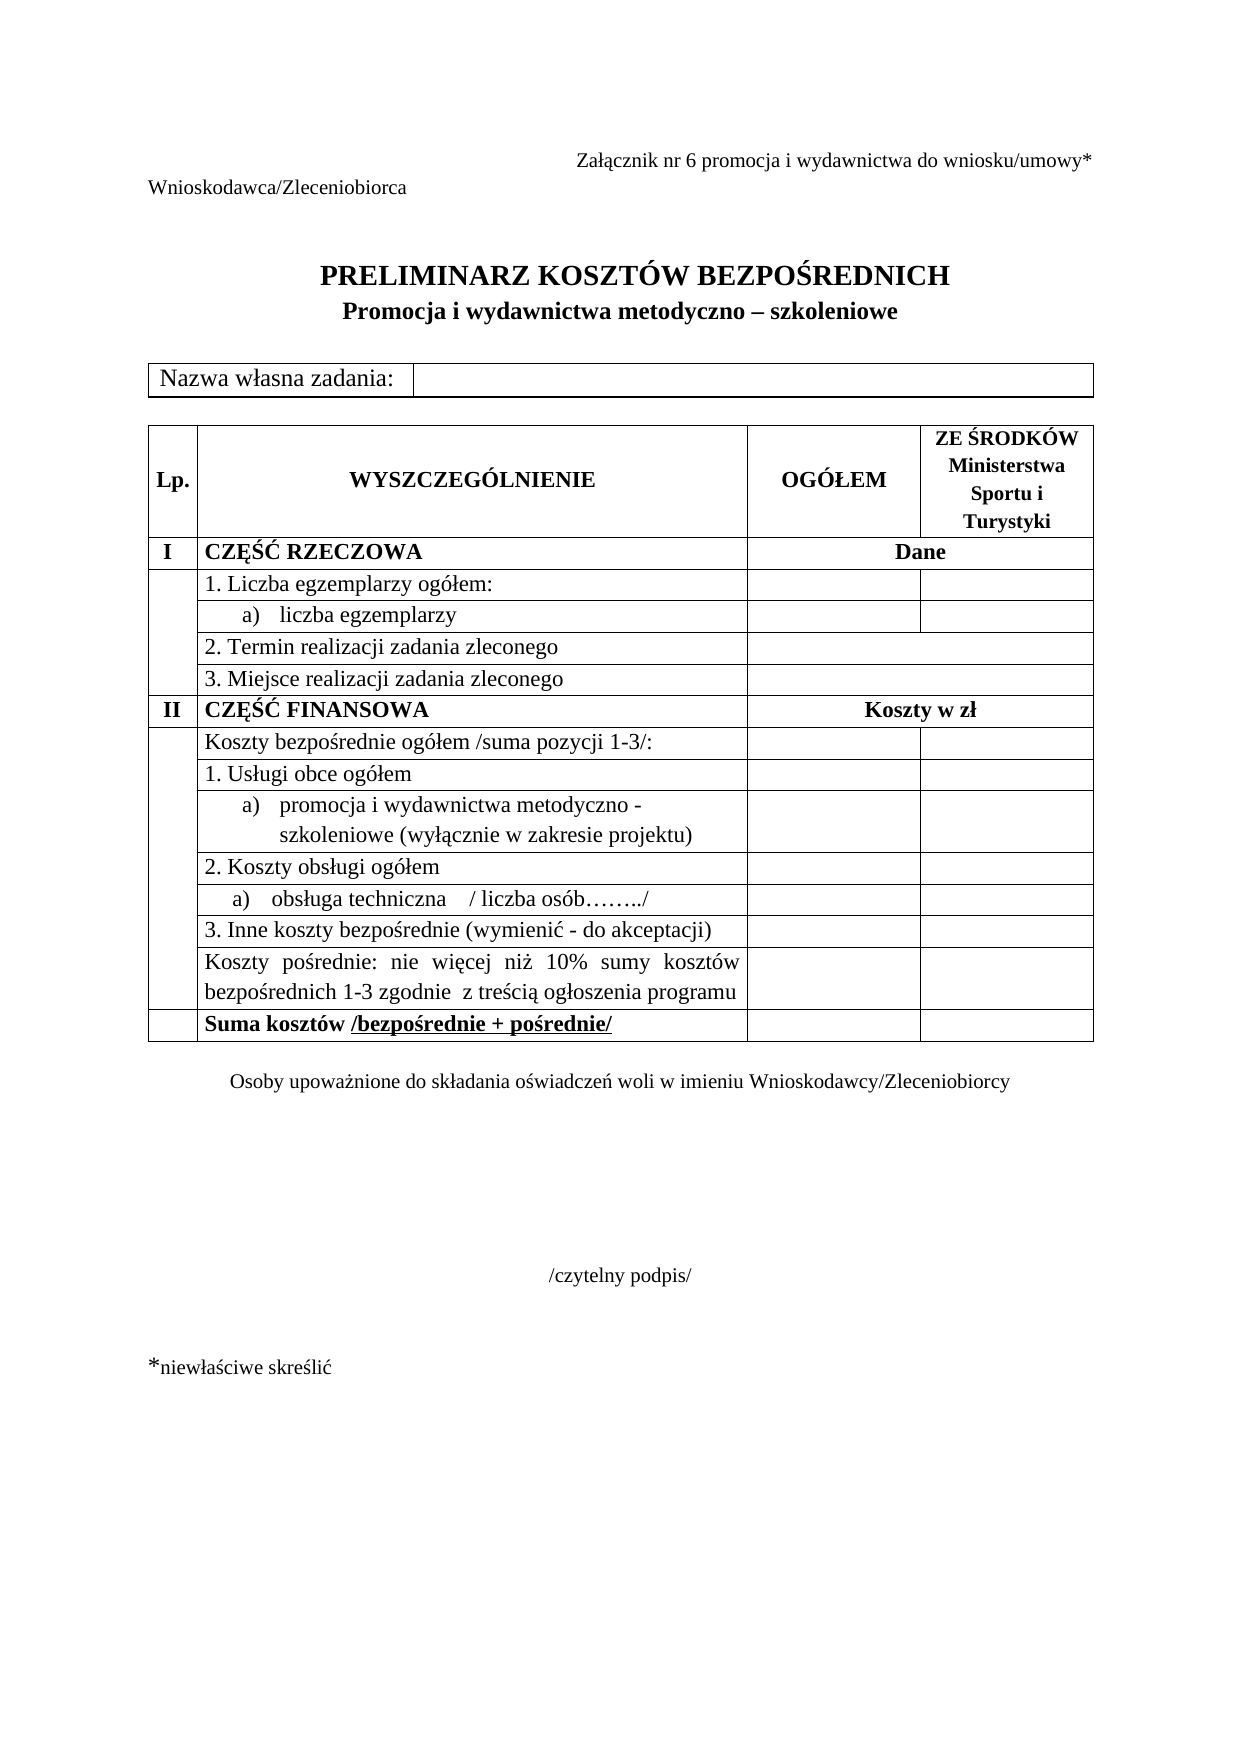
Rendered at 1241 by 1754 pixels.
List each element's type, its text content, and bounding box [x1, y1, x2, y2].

table_cell [748, 728, 920, 758]
table_cell 3. Miejsce realizacji zadania zleconego [198, 665, 747, 695]
table_cell Koszty w zł [748, 696, 1093, 727]
table_cell CZĘŚĆ FINANSOWA [198, 696, 747, 727]
table_cell Dane [748, 538, 1093, 568]
table_header WYSZCZEGÓLNIENIE [198, 426, 747, 537]
table_cell [748, 601, 920, 632]
table_header [414, 364, 1093, 396]
table_cell promocja i wydawnictwa metodyczno - szkoleniowe (wyłącznie w zakresie projektu) [198, 791, 747, 852]
table_cell 1. Usługi obce ogółem [198, 760, 747, 790]
text Załącznik nr 6 promocja i wydawnictwa do wniosku/umowy* [148, 148, 1093, 172]
text Promocja i wydawnictwa metodyczno – szkoleniowe [148, 296, 1093, 325]
table_cell [748, 570, 920, 600]
table_cell [149, 570, 197, 695]
text /czytelny podpis/ [148, 1262, 1093, 1287]
table_cell [748, 665, 1093, 695]
table_cell [921, 760, 1093, 790]
table_cell [921, 1010, 1093, 1041]
table_cell [748, 633, 1093, 663]
table_cell [921, 791, 1093, 852]
table_cell I [149, 538, 197, 568]
table_cell 1. Liczba egzemplarzy ogółem: [198, 570, 747, 600]
table_cell Koszty bezpośrednie ogółem /suma pozycji 1-3/: [198, 728, 747, 758]
table_cell [748, 760, 920, 790]
table_cell II [149, 696, 197, 727]
table_cell obsługa techniczna / liczba osób……../ [198, 885, 747, 915]
table_cell [921, 853, 1093, 884]
table_cell liczba egzemplarzy [198, 601, 747, 632]
table_header Lp. [149, 426, 197, 537]
text Osoby upoważnione do składania oświadczeń woli w imieniu Wnioskodawcy/Zleceniobiorcy [148, 1069, 1093, 1093]
table_cell Koszty pośrednie: nie więcej niż 10% sumy kosztów bezpośrednich 1-3 zgodnie z treścią ogłoszenia programu [198, 948, 747, 1009]
table_cell [748, 885, 920, 915]
table_cell [748, 853, 920, 884]
table_cell 2. Koszty obsługi ogółem [198, 853, 747, 884]
table_cell [748, 948, 920, 1009]
table_cell 2. Termin realizacji zadania zleconego [198, 633, 747, 663]
table_cell [149, 1010, 197, 1041]
text *niewłaściwe skreślić [148, 1351, 1093, 1379]
table_cell [921, 885, 1093, 915]
table_cell CZĘŚĆ RZECZOWA [198, 538, 747, 568]
table_cell [921, 916, 1093, 947]
table_cell [921, 948, 1093, 1009]
table_cell [921, 601, 1093, 632]
table_cell [748, 1010, 920, 1041]
table_cell [921, 728, 1093, 758]
text PRELIMINARZ KOSZTÓW BEZPOŚREDNICH [148, 258, 1122, 291]
table_cell Suma kosztów /bezpośrednie + pośrednie/ [198, 1010, 747, 1041]
table_cell [149, 728, 197, 1009]
table_cell 3. Inne koszty bezpośrednie (wymienić - do akceptacji) [198, 916, 747, 947]
table_cell [748, 916, 920, 947]
table_header Nazwa własna zadania: [149, 364, 413, 396]
table_cell [921, 570, 1093, 600]
table_header ZE ŚRODKÓW Ministerstwa Sportu i Turystyki [921, 426, 1093, 537]
table_header OGÓŁEM [748, 426, 920, 537]
table_cell [748, 791, 920, 852]
text Wnioskodawca/Zleceniobiorca [148, 175, 1093, 199]
